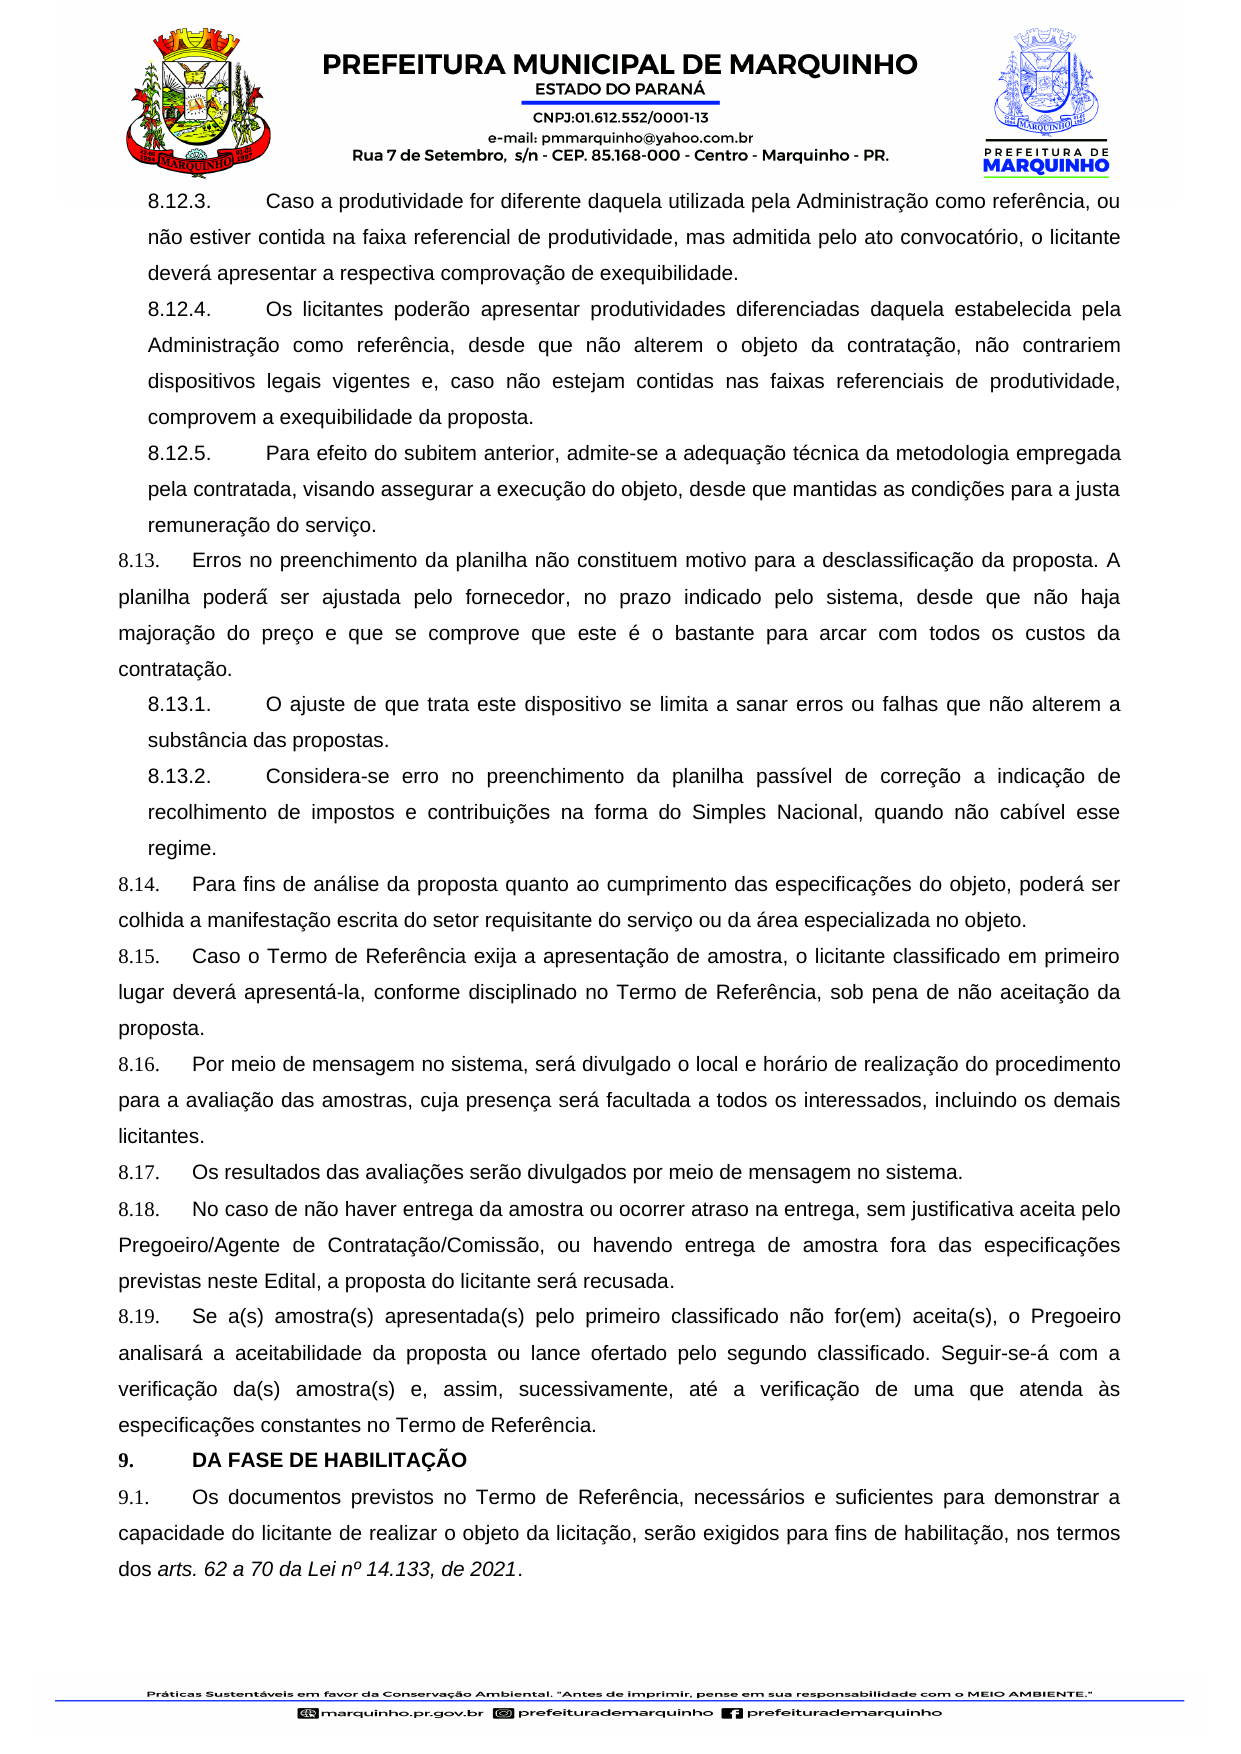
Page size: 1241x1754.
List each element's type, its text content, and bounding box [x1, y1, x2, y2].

text Os resultados das avaliações serão divulgados por meio de mensagem no sistema. [118, 1160, 1122, 1184]
text Se a(s) amostra(s) apresentada(s) pelo primeiro classificado não for(em) aceita(s), o Pregoeiro analisará a aceitabilidade da proposta ou lance ofertado pelo segundo classificado. Seguir-se-á com a verificação da(s) amostra(s) e, assim, sucessivamente, até a verificação de uma que atenda às especificações constantes no Termo de Referência. [118, 1304, 1122, 1436]
text Caso o Termo de Referência exija a apresentação de amostra, o licitante classificado em primeiro lugar deverá apresentá-la, conforme disciplinado no Termo de Referência, sob pena de não aceitação da proposta. [118, 944, 1122, 1040]
text Os licitantes poderão apresentar produtividades diferenciadas daquela estabelecida pela Administração como referência, desde que não alterem o objeto da contratação, não contrariem dispositivos legais vigentes e, caso não estejam contidas nas faixas referenciais de produtividade, comprovem a exequibilidade da proposta. [148, 297, 1122, 428]
text Para fins de análise da proposta quanto ao cumprimento das especificações do objeto, poderá ser colhida a manifestação escrita do setor requisitante do serviço ou da área especializada no objeto. [118, 872, 1122, 932]
text Os documentos previstos no Termo de Referência, necessários e suficientes para demonstrar a capacidade do licitante de realizar o objeto da licitação, serão exigidos para fins de habilitação, nos termos dos arts. 62 a 70 da Lei nº 14.133, de 2021. [118, 1484, 1122, 1581]
text Caso a produtividade for diferente daquela utilizada pela Administração como referência, ou não estiver contida na faixa referencial de produtividade, mas admitida pelo ato convocatório, o licitante deverá apresentar a respectiva comprovação de exequibilidade. [148, 189, 1122, 285]
text DA FASE DE HABILITAÇÃO [118, 1448, 1122, 1472]
text Considera-se erro no preenchimento da planilha passível de correção a indicação de recolhimento de impostos e contribuições na forma do Simples Nacional, quando não cabível esse regime. [148, 764, 1122, 860]
text Erros no preenchimento da planilha não constituem motivo para a desclassificação da proposta. A planilha poderá́ ser ajustada pelo fornecedor, no prazo indicado pelo sistema, desde que não haja majoração do preço e que se comprove que este é o bastante para arcar com todos os custos da contratação. [118, 548, 1122, 680]
text O ajuste de que trata este dispositivo se limita a sanar erros ou falhas que não alterem a substância das propostas. [148, 692, 1122, 752]
picture [31, 1673, 1208, 1736]
picture [60, 0, 1181, 203]
text Para efeito do subitem anterior, admite-se a adequação técnica da metodologia empregada pela contratada, visando assegurar a execução do objeto, desde que mantidas as condições para a justa remuneração do serviço. [148, 441, 1122, 536]
text No caso de não haver entrega da amostra ou ocorrer atraso na entrega, sem justificativa aceita pelo Pregoeiro/Agente de Contratação/Comissão, ou havendo entrega de amostra fora das especificações previstas neste Edital, a proposta do licitante será recusada. [118, 1196, 1122, 1292]
text Por meio de mensagem no sistema, será divulgado o local e horário de realização do procedimento para a avaliação das amostras, cuja presença será facultada a todos os interessados, incluindo os demais licitantes. [118, 1052, 1122, 1148]
